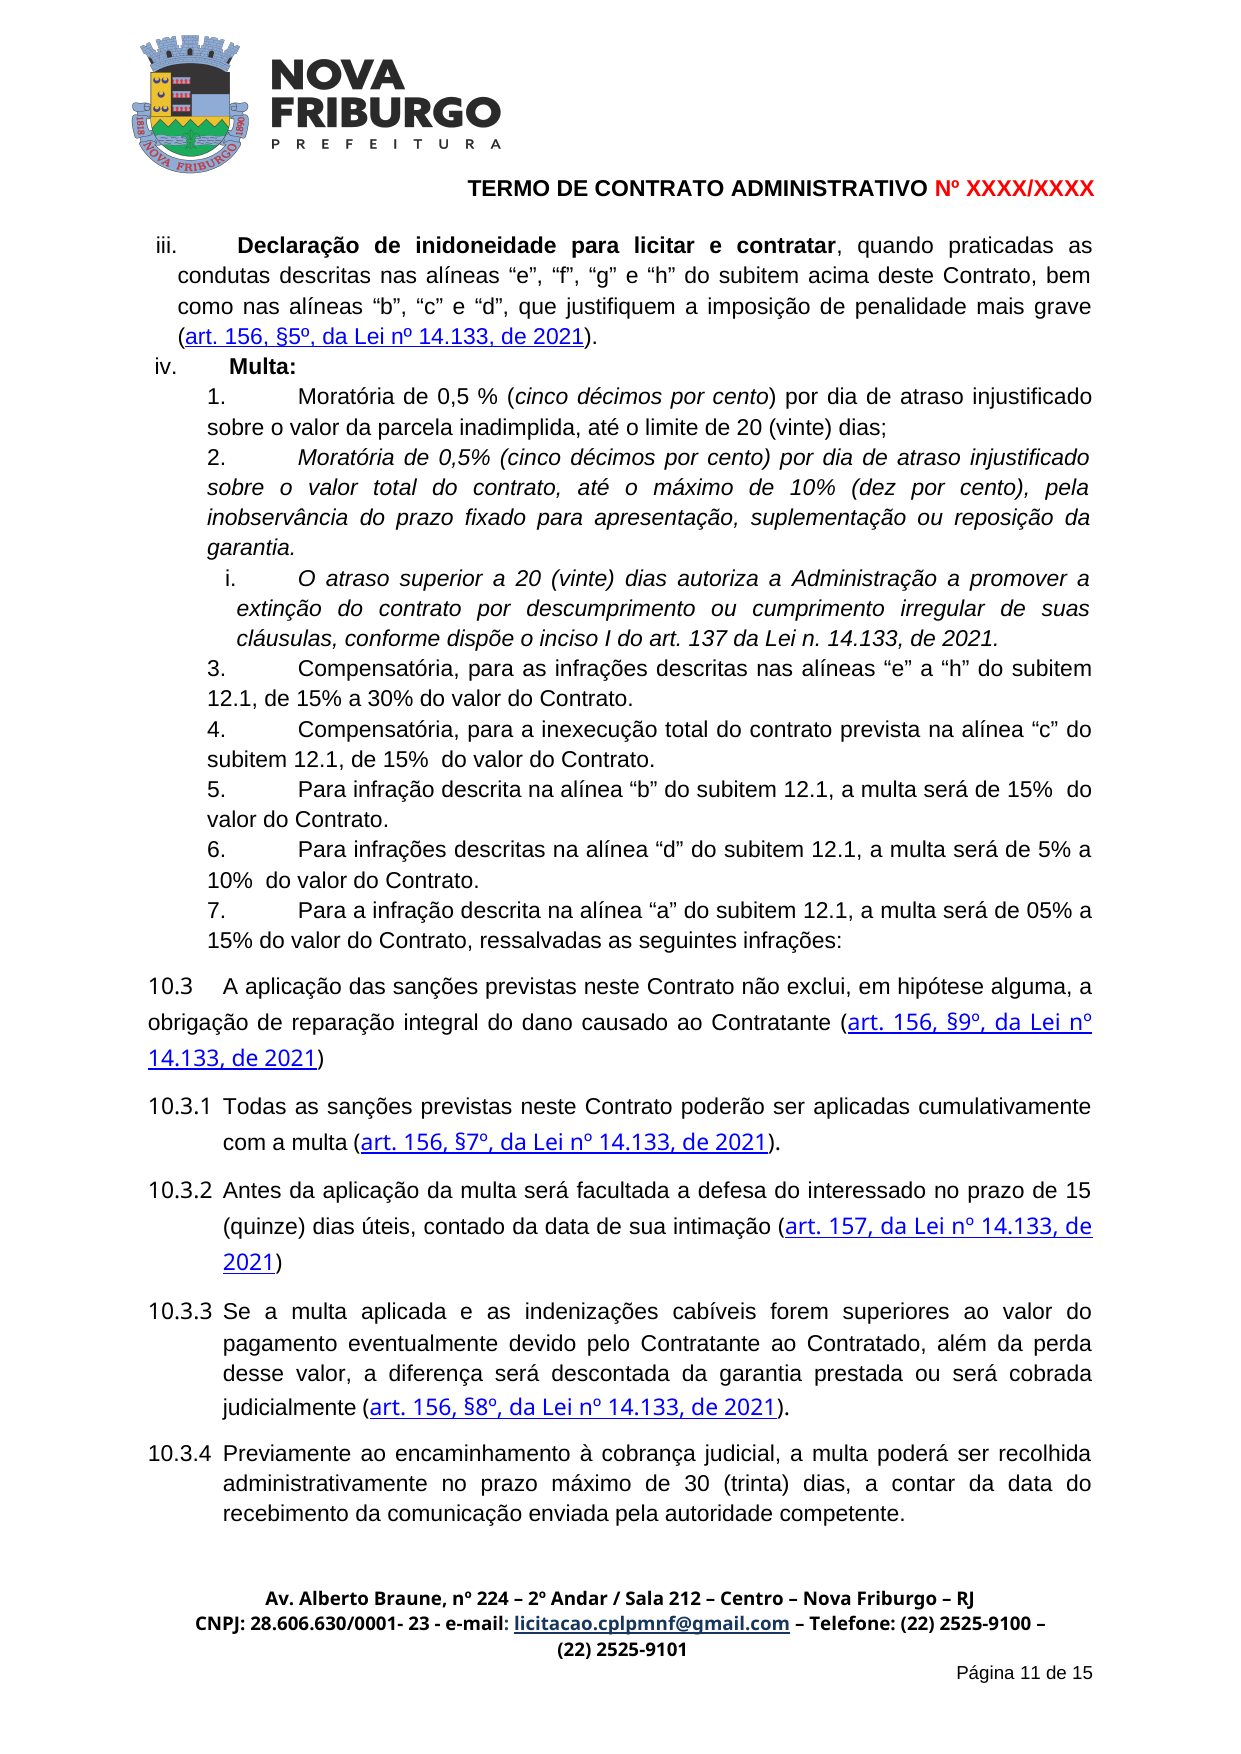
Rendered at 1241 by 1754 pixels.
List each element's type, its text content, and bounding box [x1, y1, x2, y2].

list Multa: [177, 353, 1092, 379]
list Antes da aplicação da multa será facultada a defesa do interessado no prazo de 15 (quinze) dias úteis, contado da data de sua intimação (art. 157, da Lei nº 14.133, de 2021) [148, 1174, 1092, 1277]
list Para a infração descrita na alínea “a” do subitem 12.1, a multa será de 05% a 15% do valor do Contrato, ressalvadas as seguintes infrações: [207, 897, 1092, 953]
list Moratória de 0,5% (cinco décimos por cento) por dia de atraso injustificado sobre o valor total do contrato, até o máximo de 10% (dez por cento), pela inobservância do prazo fixado para apresentação, suplementação ou reposição da garantia. [207, 444, 1092, 561]
list Compensatória, para a inexecução total do contrato prevista na alínea “c” do subitem 12.1, de 15% do valor do Contrato. [207, 716, 1092, 772]
list A aplicação das sanções previstas neste Contrato não exclui, em hipótese alguma, a obrigação de reparação integral do dano causado ao Contratante (art. 156, §9º, da Lei nº 14.133, de 2021) [148, 970, 1092, 1073]
list Todas as sanções previstas neste Contrato poderão ser aplicadas cumulativamente com a multa (art. 156, §7º, da Lei nº 14.133, de 2021). [148, 1090, 1092, 1157]
list Compensatória, para as infrações descritas nas alíneas “e” a “h” do subitem 12.1, de 15% a 30% do valor do Contrato. [207, 655, 1092, 712]
list O atraso superior a 20 (vinte) dias autoriza a Administração a promover a extinção do contrato por descumprimento ou cumprimento irregular de suas cláusulas, conforme dispõe o inciso I do art. 137 da Lei n. 14.133, de 2021. [236, 564, 1092, 651]
list Para infrações descritas na alínea “d” do subitem 12.1, a multa será de 5% a 10% do valor do Contrato. [207, 836, 1092, 893]
list Se a multa aplicada e as indenizações cabíveis forem superiores ao valor do pagamento eventualmente devido pelo Contratante ao Contratado, além da perda desse valor, a diferença será descontada da garantia prestada ou será cobrada judicialmente (art. 156, §8º, da Lei nº 14.133, de 2021). [148, 1295, 1092, 1422]
picture [118, 29, 515, 175]
list Previamente ao encaminhamento à cobrança judicial, a multa poderá ser recolhida administrativamente no prazo máximo de 30 (trinta) dias, a contar da data do recebimento da comunicação enviada pela autoridade competente. [148, 1439, 1092, 1526]
list Moratória de 0,5 % (cinco décimos por cento) por dia de atraso injustificado sobre o valor da parcela inadimplida, até o limite de 20 (vinte) dias; [207, 383, 1092, 440]
list Para infração descrita na alínea “b” do subitem 12.1, a multa será de 15% do valor do Contrato. [207, 776, 1092, 832]
list Declaração de inidoneidade para licitar e contratar, quando praticadas as condutas descritas nas alíneas “e”, “f”, “g” e “h” do subitem acima deste Contrato, bem como nas alíneas “b”, “c” e “d”, que justifiquem a imposição de penalidade mais grave (art. 156, §5º, da Lei nº 14.133, de 2021). [177, 232, 1092, 349]
